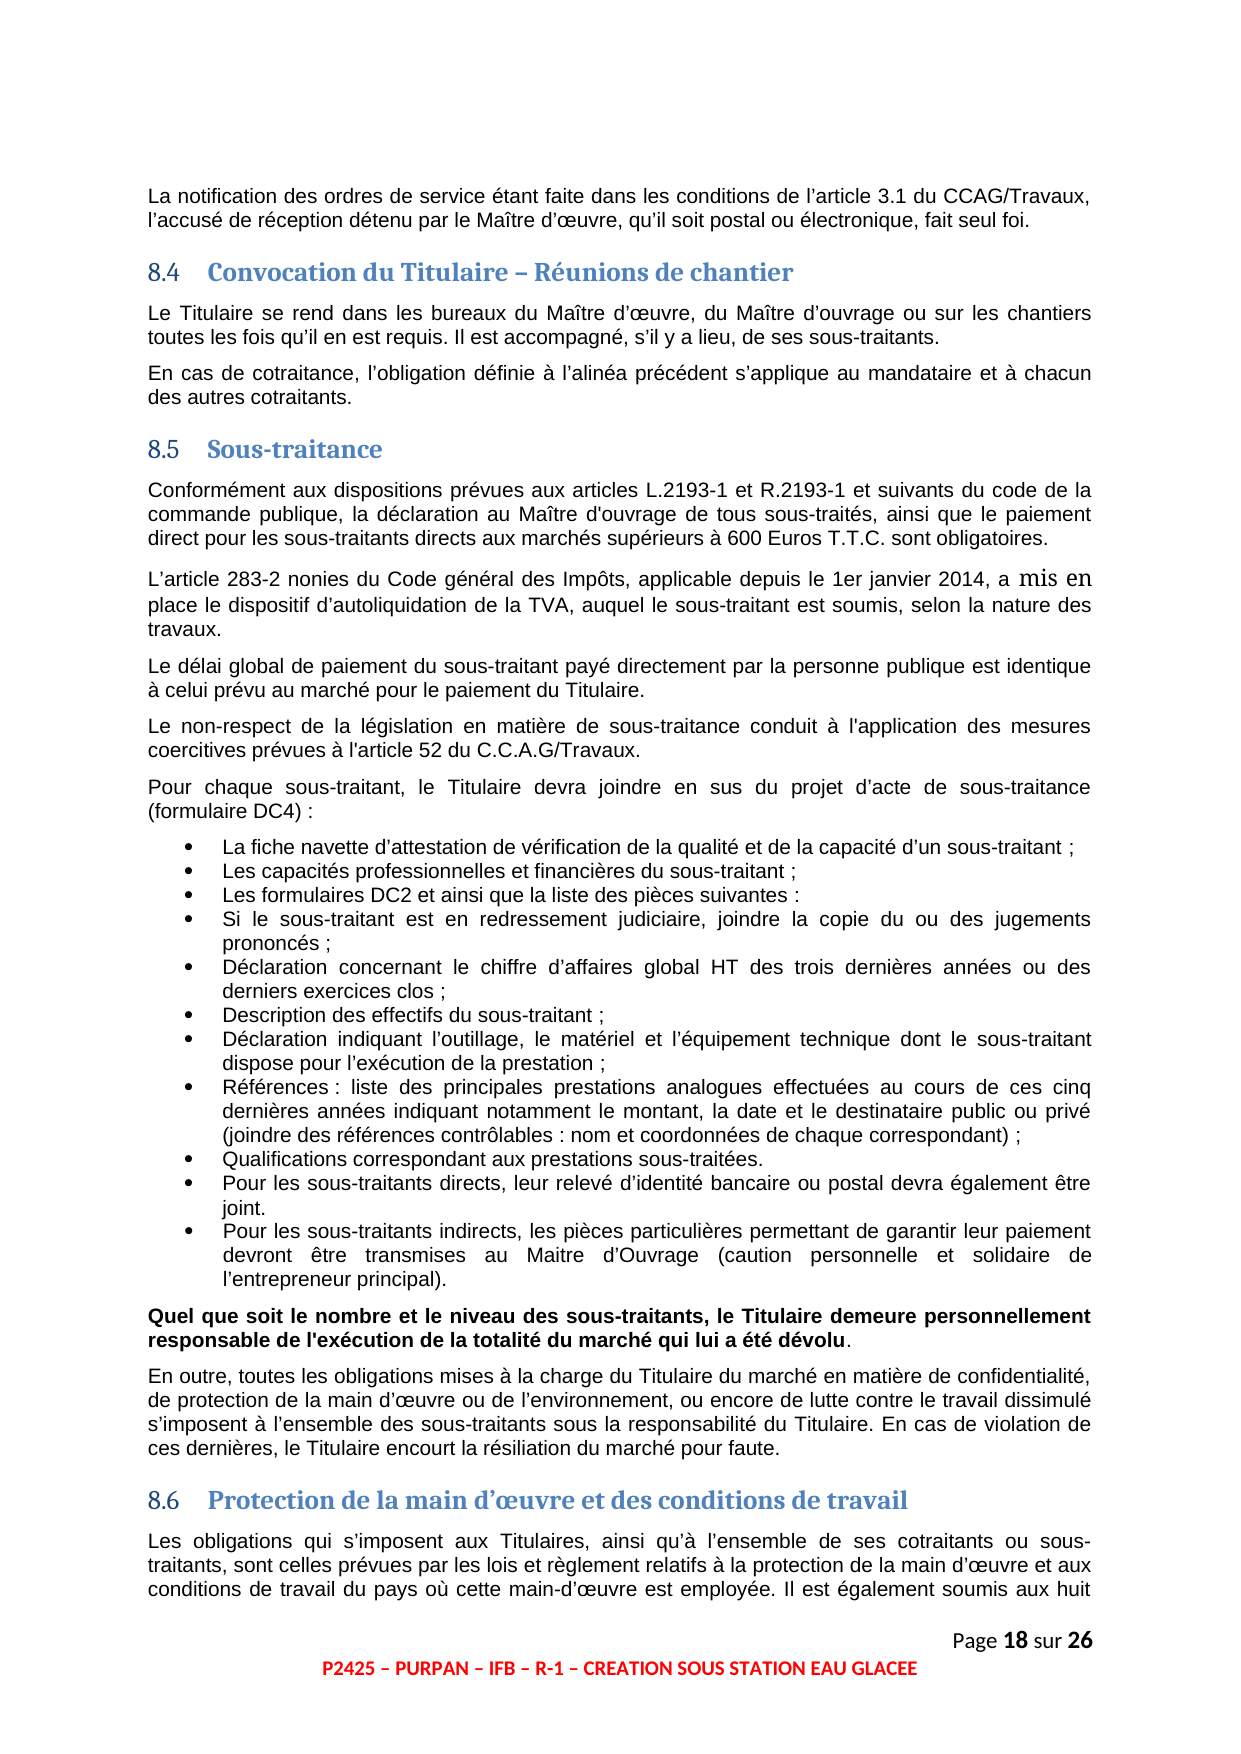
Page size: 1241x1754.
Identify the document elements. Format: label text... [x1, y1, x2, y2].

list Pour les sous-traitants indirects, les pièces particulières permettant de garantir leur paiement devront être transmises au Maitre d’Ouvrage (caution personnelle et solidaire de l’entrepreneur principal). [185, 1219, 1093, 1291]
text En cas de cotraitance, l’obligation définie à l’alinéa précédent s’applique au mandataire et à chacun des autres cotraitants. [148, 361, 1093, 409]
list Pour les sous-traitants directs, leur relevé d’identité bancaire ou postal devra également être joint. [185, 1171, 1093, 1219]
text Le Titulaire se rend dans les bureaux du Maître d’œuvre, du Maître d’ouvrage ou sur les chantiers toutes les fois qu’il en est requis. Il est accompagné, s’il y a lieu, de ses sous-traitants. [148, 301, 1093, 348]
text Le non-respect de la législation en matière de sous-traitance conduit à l'application des mesures coercitives prévues à l'article 52 du C.C.A.G/Travaux. [148, 714, 1093, 762]
text Conformément aux dispositions prévues aux articles L.2193-1 et R.2193-1 et suivants du code de la commande publique, la déclaration au Maître d'ouvrage de tous sous-traités, ainsi que le paiement direct pour les sous-traitants directs aux marchés supérieurs à 600 Euros T.T.C. sont obligatoires. [148, 478, 1093, 549]
text La notification des ordres de service étant faite dans les conditions de l’article 3.1 du CCAG/Travaux, l’accusé de réception détenu par le Maître d’œuvre, qu’il soit postal ou électronique, fait seul foi. [148, 184, 1093, 232]
list Déclaration concernant le chiffre d’affaires global HT des trois dernières années ou des derniers exercices clos ; [185, 955, 1093, 1003]
text Pour chaque sous-traitant, le Titulaire devra joindre en sus du projet d’acte de sous-traitance (formulaire DC4) : [148, 774, 1093, 822]
list Qualifications correspondant aux prestations sous-traitées. [185, 1147, 1093, 1171]
list Références : liste des principales prestations analogues effectuées au cours de ces cinq dernières années indiquant notamment le montant, la date et le destinataire public ou privé (joindre des références contrôlables : nom et coordonnées de chaque correspondant) ; [185, 1075, 1093, 1147]
list La fiche navette d’attestation de vérification de la qualité et de la capacité d’un sous-traitant ; [185, 835, 1093, 859]
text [148, 1529, 1093, 1601]
subtitle Protection de la main d’œuvre et des conditions de travail [148, 1485, 1093, 1516]
subtitle Sous-traitance [148, 434, 1093, 465]
text L’article 283-2 nonies du Code général des Impôts, applicable depuis le 1er janvier 2014, a mis en place le dispositif d’autoliquidation de la TVA, auquel le sous-traitant est soumis, selon la nature des travaux. [148, 562, 1093, 641]
list Les formulaires DC2 et ainsi que la liste des pièces suivantes : [185, 883, 1093, 907]
text Le délai global de paiement du sous-traitant payé directement par la personne publique est identique à celui prévu au marché pour le paiement du Titulaire. [148, 654, 1093, 702]
text En outre, toutes les obligations mises à la charge du Titulaire du marché en matière de confidentialité, de protection de la main d’œuvre ou de l’environnement, ou encore de lutte contre le travail dissimulé s’imposent à l’ensemble des sous-traitants sous la responsabilité du Titulaire. En cas de violation de ces dernières, le Titulaire encourt la résiliation du marché pour faute. [148, 1364, 1093, 1460]
list Description des effectifs du sous-traitant ; [185, 1003, 1093, 1027]
text Quel que soit le nombre et le niveau des sous-traitants, le Titulaire demeure personnellement responsable de l'exécution de la totalité du marché qui lui a été dévolu. [148, 1304, 1093, 1352]
list Si le sous-traitant est en redressement judiciaire, joindre la copie du ou des jugements prononcés ; [185, 907, 1093, 955]
list Déclaration indiquant l’outillage, le matériel et l’équipement technique dont le sous-traitant dispose pour l’exécution de la prestation ; [185, 1027, 1093, 1075]
list Les capacités professionnelles et financières du sous-traitant ; [185, 859, 1093, 883]
subtitle Convocation du Titulaire – Réunions de chantier [148, 257, 1093, 288]
